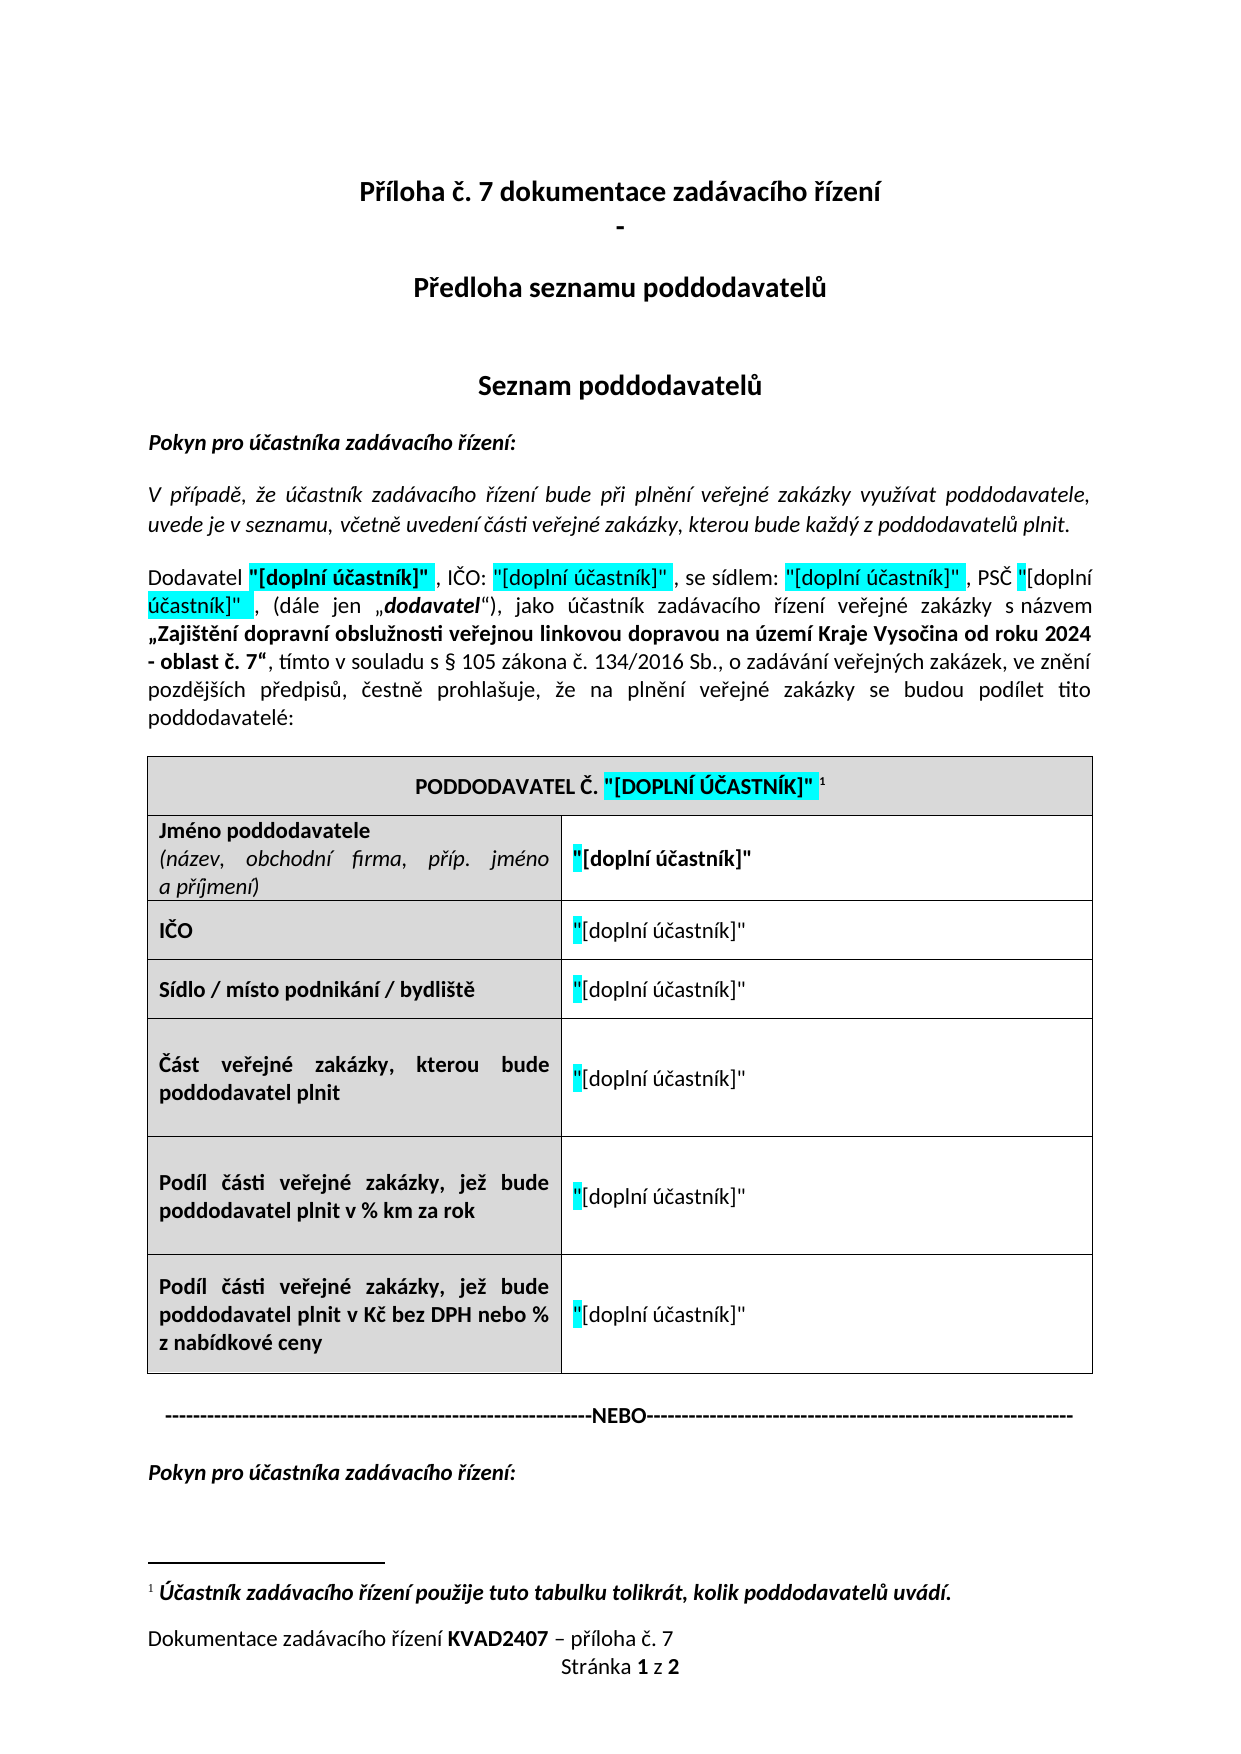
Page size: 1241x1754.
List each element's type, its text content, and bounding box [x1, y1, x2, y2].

text -------------------------------------------------------------NEBO------------------------------------------------------------- [148, 1402, 1093, 1429]
text Předloha seznamu poddodavatelů [148, 269, 1093, 304]
text Dodavatel , IČO: , se sídlem: , PSČ , (dále jen „dodavatel“), jako účastník zadávacího řízení veřejné zakázky s názvem „Zajištění dopravní obslužnosti veřejnou linkovou dopravou na území Kraje Vysočina od roku 2024 - oblast č. 7“, tímto v souladu s § 105 zákona č. 134/2016 Sb., o zadávání veřejných zakázek, ve znění pozdějších předpisů, čestně prohlašuje, že na plnění veřejné zakázky se budou podílet tito poddodavatelé: [148, 563, 1093, 731]
table_cell IČO [148, 901, 561, 959]
text Pokyn pro účastníka zadávacího řízení: [148, 428, 1093, 456]
table_cell [562, 1137, 1092, 1254]
table_cell [562, 960, 1092, 1018]
table_cell [562, 901, 1092, 959]
table_cell Jméno poddodavatele (název, obchodní firma, příp. jméno a příjmení) [148, 816, 561, 900]
table_cell [562, 816, 1092, 900]
table_cell Podíl části veřejné zakázky, jež bude poddodavatel plnit v Kč bez DPH nebo % z nabídkové ceny [148, 1255, 561, 1372]
table_cell Sídlo / místo podnikání / bydliště [148, 960, 561, 1018]
table_cell Podíl části veřejné zakázky, jež bude poddodavatel plnit v % km za rok [148, 1137, 561, 1254]
text Příloha č. 7 dokumentace zadávacího řízení [148, 173, 1093, 208]
table_cell Část veřejné zakázky, kterou bude poddodavatel plnit [148, 1019, 561, 1136]
table_cell [562, 1255, 1092, 1372]
text V případě, že účastník zadávacího řízení bude při plnění veřejné zakázky využívat poddodavatele, uvede je v seznamu, včetně uvedení části veřejné zakázky, kterou bude každý z poddodavatelů plnit. [148, 481, 1093, 538]
text Seznam poddodavatelů [148, 367, 1093, 403]
table_header PODDODAVATEL Č. [148, 757, 1092, 815]
table_cell [562, 1019, 1092, 1136]
text Pokyn pro účastníka zadávacího řízení: [148, 1458, 1093, 1486]
text - [148, 208, 1093, 244]
